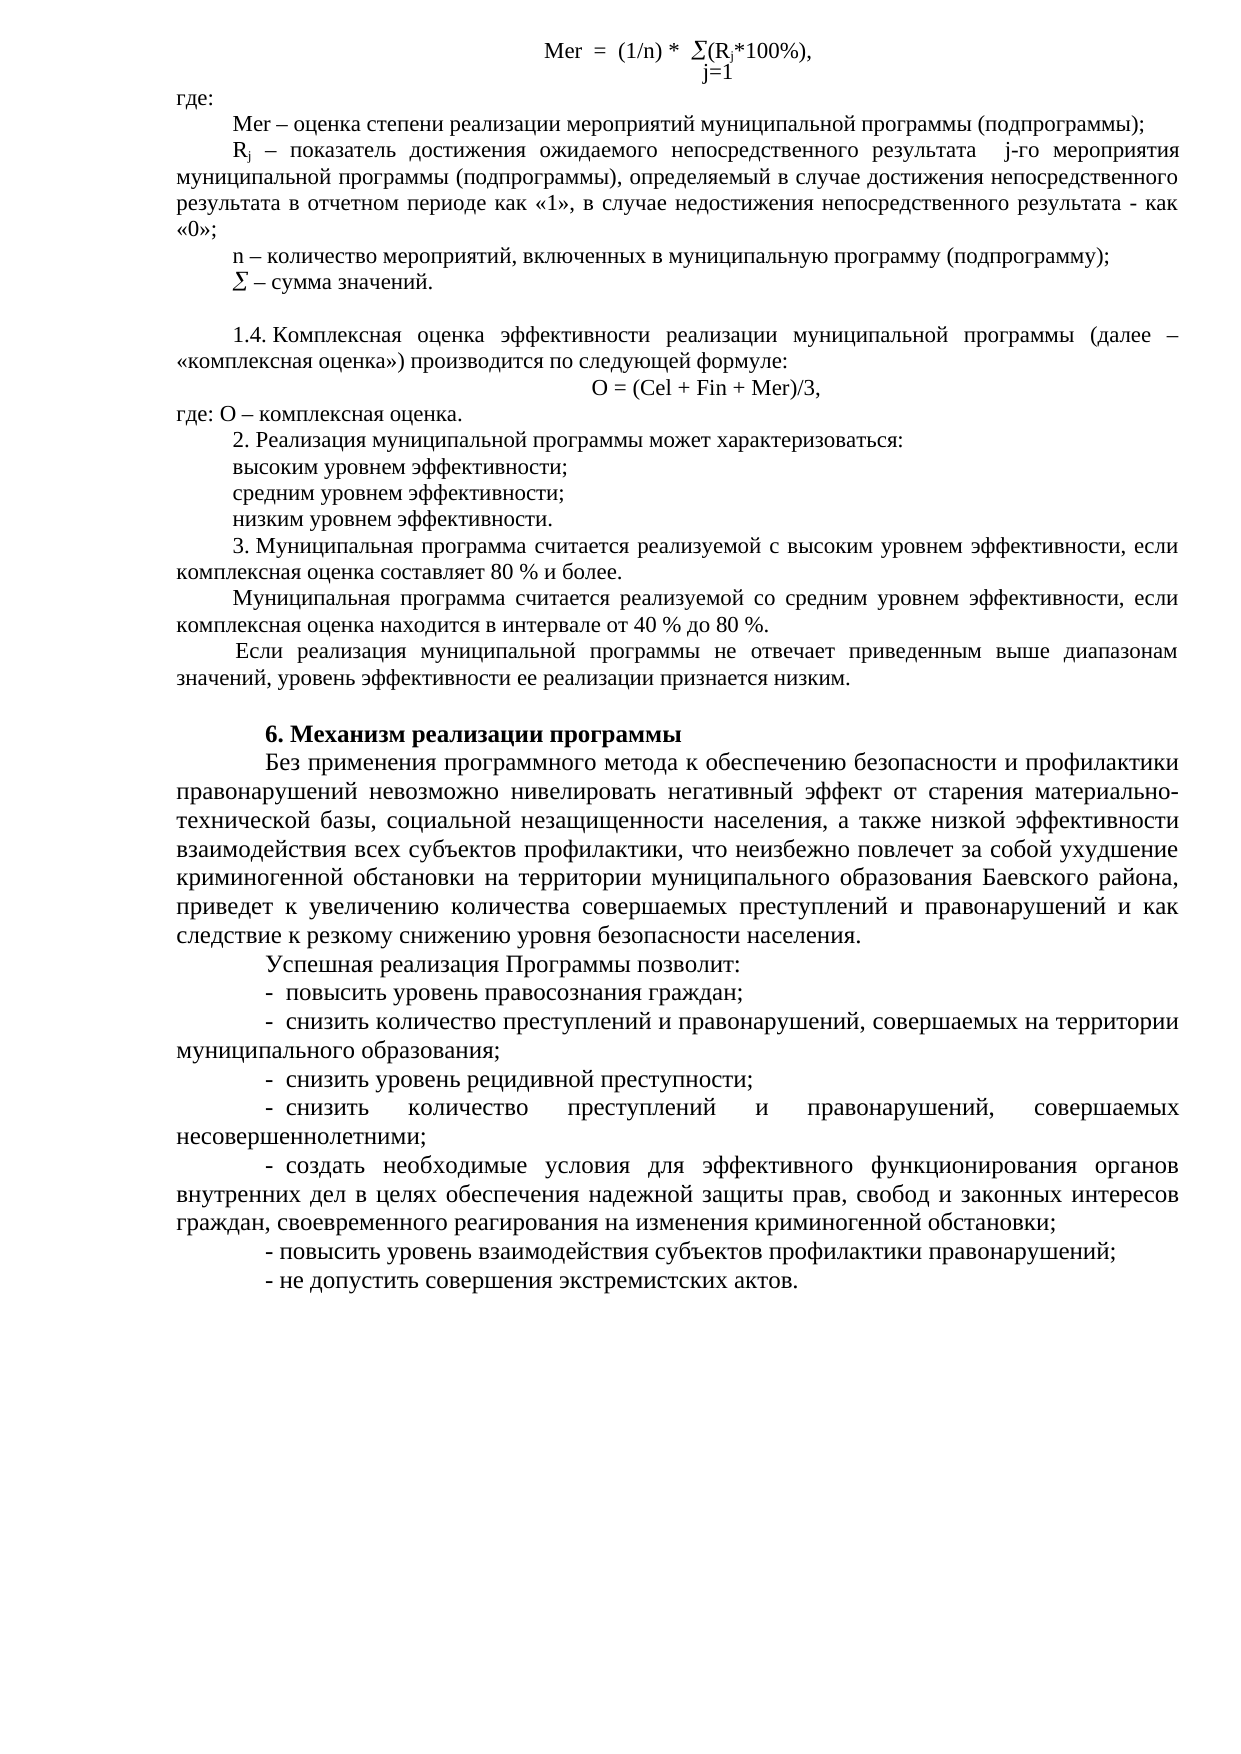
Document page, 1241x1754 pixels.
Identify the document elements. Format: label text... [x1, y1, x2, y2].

text - не допустить совершения экстремистских актов. [176, 1265, 1180, 1294]
text Если реализация муниципальной программы не отвечает приведенным выше диапазонам значений, уровень эффективности ее реализации признается низким. [176, 637, 1180, 690]
text Без применения программного метода к обеспечению безопасности и профилактики правонарушений невозможно нивелировать негативный эффект от старения материально-технической базы, социальной незащищенности населения, а также низкой эффективности взаимодействия всех субъектов профилактики, что неизбежно повлечет за собой ухудшение криминогенной обстановки на территории муниципального образования Баевского района, приведет к увеличению количества совершаемых преступлений и правонарушений и как следствие к резкому снижению уровня безопасности населения. [176, 747, 1180, 949]
text - повысить уровень взаимодействия субъектов профилактики правонарушений; [176, 1236, 1180, 1265]
text O = (Cel + Fin + Mer)/3, [176, 374, 1180, 400]
text - снизить количество преступлений и правонарушений, совершаемых несовершеннолетними; [176, 1092, 1180, 1150]
text где: [176, 84, 1180, 110]
text Mer = (1/n) * (Rj*100%), [176, 42, 1180, 63]
text низким уровнем эффективности. [176, 505, 1180, 532]
text 3. Муниципальная программа считается реализуемой с высоким уровнем эффективности, если комплексная оценка составляет 80 % и более. [176, 532, 1180, 584]
text 2. Реализация муниципальной программы может характеризоваться: [176, 426, 1180, 453]
text n – количество мероприятий, включенных в муниципальную программу (подпрограмму); [176, 242, 1180, 268]
text Успешная реализация Программы позволит: [176, 949, 1180, 977]
text 1.4. Комплексная оценка эффективности реализации муниципальной программы (далее – «комплексная оценка») производится по следующей формуле: [176, 321, 1180, 374]
text - снизить уровень рецидивной преступности; [176, 1064, 1180, 1092]
text 6. Механизм реализации программы [176, 719, 1180, 747]
text Mer – оценка степени реализации мероприятий муниципальной программы (подпрограммы); [176, 110, 1180, 136]
text высоким уровнем эффективности; [176, 453, 1180, 479]
text средним уровнем эффективности; [176, 479, 1180, 505]
text - создать необходимые условия для эффективного функционирования органов внутренних дел в целях обеспечения надежной защиты прав, свобод и законных интересов граждан, своевременного реагирования на изменения криминогенной обстановки; [176, 1150, 1180, 1236]
text j=1 [176, 63, 1180, 84]
text - повысить уровень правосознания граждан; [176, 977, 1180, 1006]
text Rj – показатель достижения ожидаемого непосредственного результата j-го мероприятия муниципальной программы (подпрограммы), определяемый в случае достижения непосредственного результата в отчетном периоде как «1», в случае недостижения непосредственного результата - как «0»; [176, 136, 1180, 242]
text Муниципальная программа считается реализуемой со средним уровнем эффективности, если комплексная оценка находится в интервале от 40 % до 80 %. [176, 584, 1180, 637]
text - снизить количество преступлений и правонарушений, совершаемых на территории муниципального образования; [176, 1006, 1180, 1064]
text – сумма значений. [176, 268, 1180, 294]
text где: O – комплексная оценка. [176, 400, 1180, 426]
